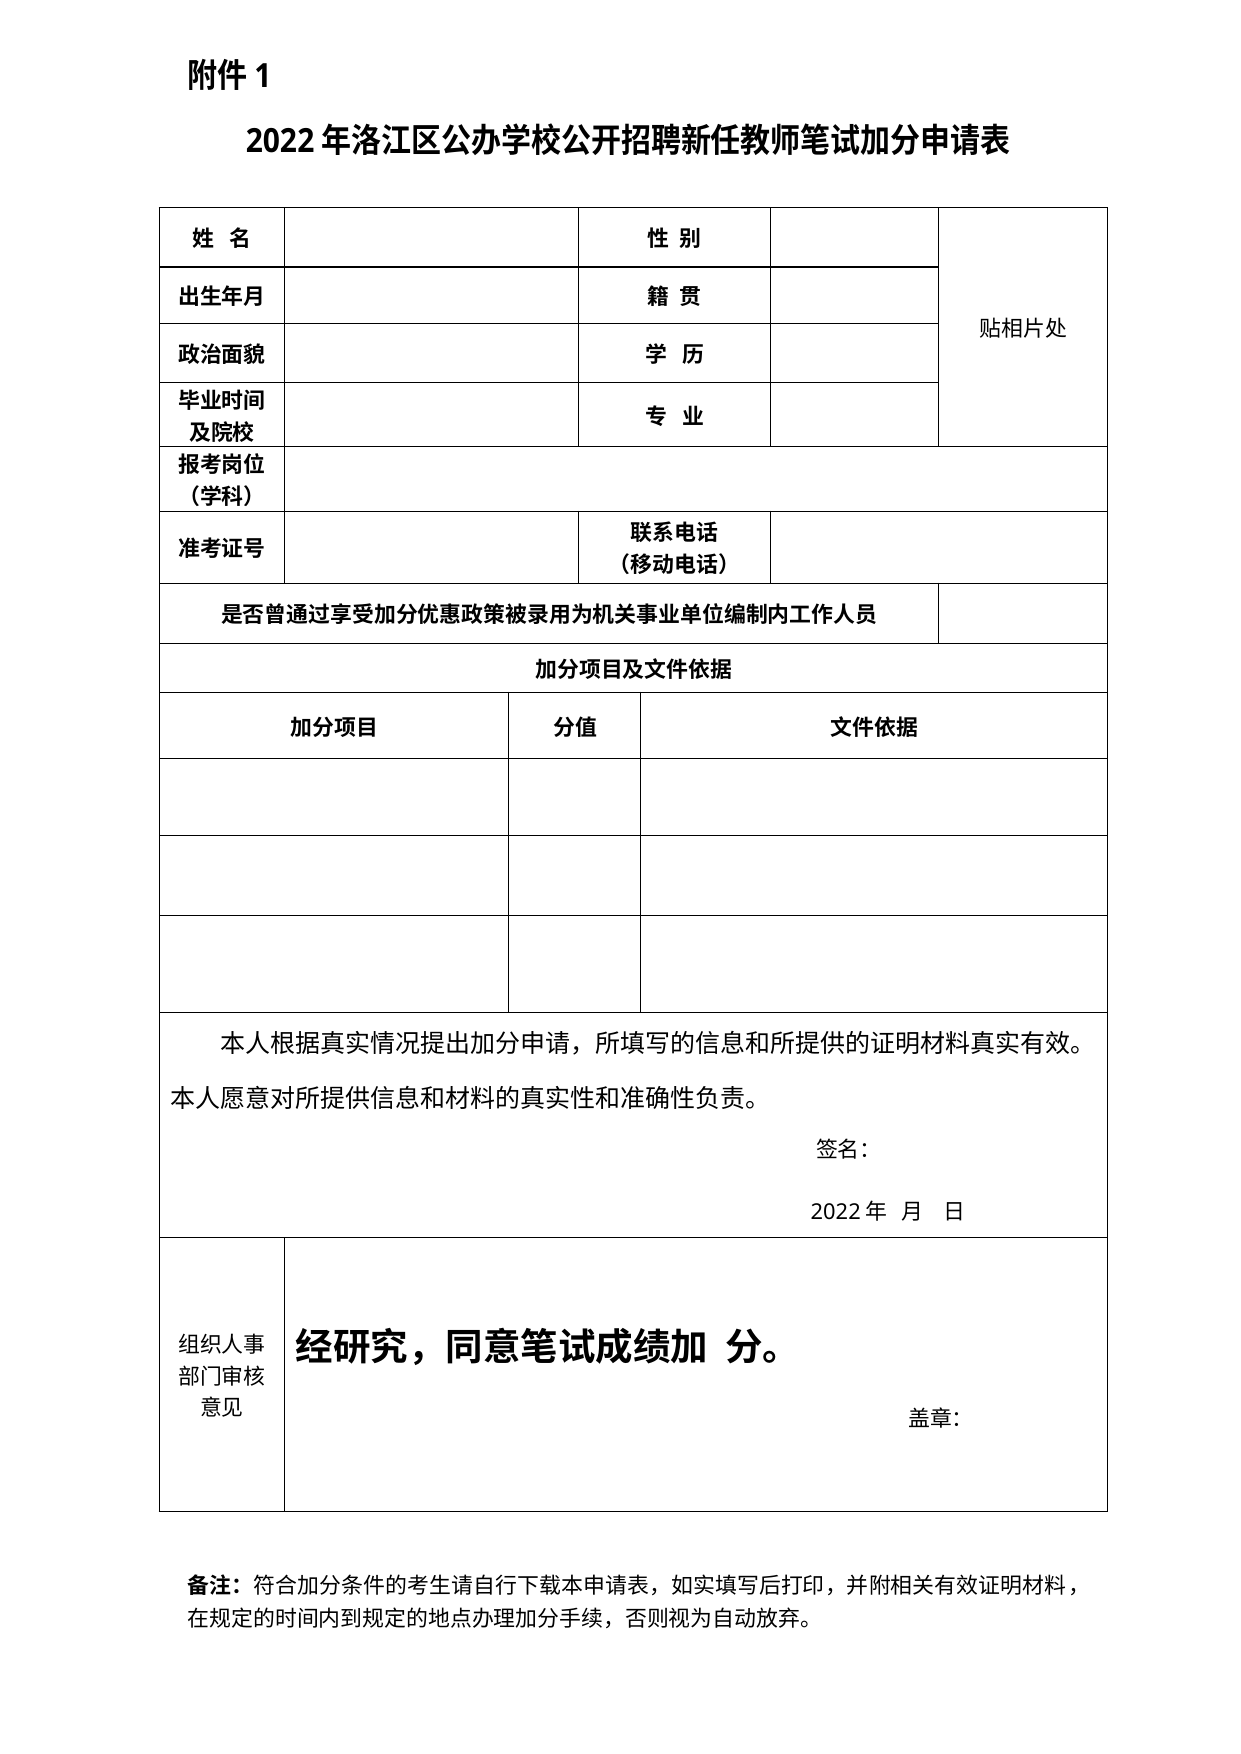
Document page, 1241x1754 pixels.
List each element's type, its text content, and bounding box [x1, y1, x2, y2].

table_cell 专 业 [579, 383, 770, 446]
table_cell [160, 836, 508, 915]
table_cell 是否曾通过享受加分优惠政策被录用为机关事业单位编制内工作人员 [160, 584, 938, 643]
table_cell 政治面貌 [160, 324, 284, 382]
table_cell [285, 268, 578, 323]
table_cell [771, 512, 1107, 582]
table_cell [939, 584, 1107, 643]
table_cell 毕业时间及院校 [160, 383, 284, 446]
table_header [771, 208, 938, 266]
table_cell [509, 759, 640, 835]
table_cell [641, 836, 1107, 915]
table_cell 经研究，同意笔试成绩加 分。 盖章： [285, 1238, 1107, 1511]
table_cell [285, 324, 578, 382]
table_cell 组织人事部门审核意见 [160, 1238, 284, 1511]
table_cell [509, 836, 640, 915]
table_cell [771, 324, 938, 382]
table_cell [771, 268, 938, 323]
table_cell 联系电话 （移动电话） [579, 512, 770, 582]
table_header 贴相片处 [939, 208, 1107, 446]
table_header [285, 208, 578, 266]
table_cell 加分项目 [160, 693, 508, 758]
table_cell 准考证号 [160, 512, 284, 582]
table_cell 加分项目及文件依据 [160, 644, 1107, 692]
text 2022年洛江区公办学校公开招聘新任教师笔试加分申请表 [187, 105, 1069, 170]
table_header 性 别 [579, 208, 770, 266]
table_cell [641, 916, 1107, 1012]
table_cell [641, 759, 1107, 835]
text 备注：符合加分条件的考生请自行下载本申请表，如实填写后打印，并附相关有效证明材料，在规定的时间内到规定的地点办理加分手续，否则视为自动放弃。 [187, 1568, 1069, 1633]
table_cell 出生年月 [160, 268, 284, 323]
table_cell [509, 916, 640, 1012]
table_cell [285, 383, 578, 446]
text 附件1 [187, 40, 1069, 105]
table_cell [771, 383, 938, 446]
table_cell [160, 759, 508, 835]
table_cell [285, 447, 1107, 511]
table_cell [285, 512, 578, 582]
table_cell 分值 [509, 693, 640, 758]
table_cell 文件依据 [641, 693, 1107, 758]
table_cell [160, 916, 508, 1012]
table_cell 报考岗位（学科） [160, 447, 284, 511]
table_cell 籍 贯 [579, 268, 770, 323]
table_header 姓 名 [160, 208, 284, 266]
table_cell 本人根据真实情况提出加分申请，所填写的信息和所提供的证明材料真实有效。本人愿意对所提供信息和材料的真实性和准确性负责。 签名： 2022年 月 日 [160, 1013, 1107, 1237]
table_cell 学 历 [579, 324, 770, 382]
